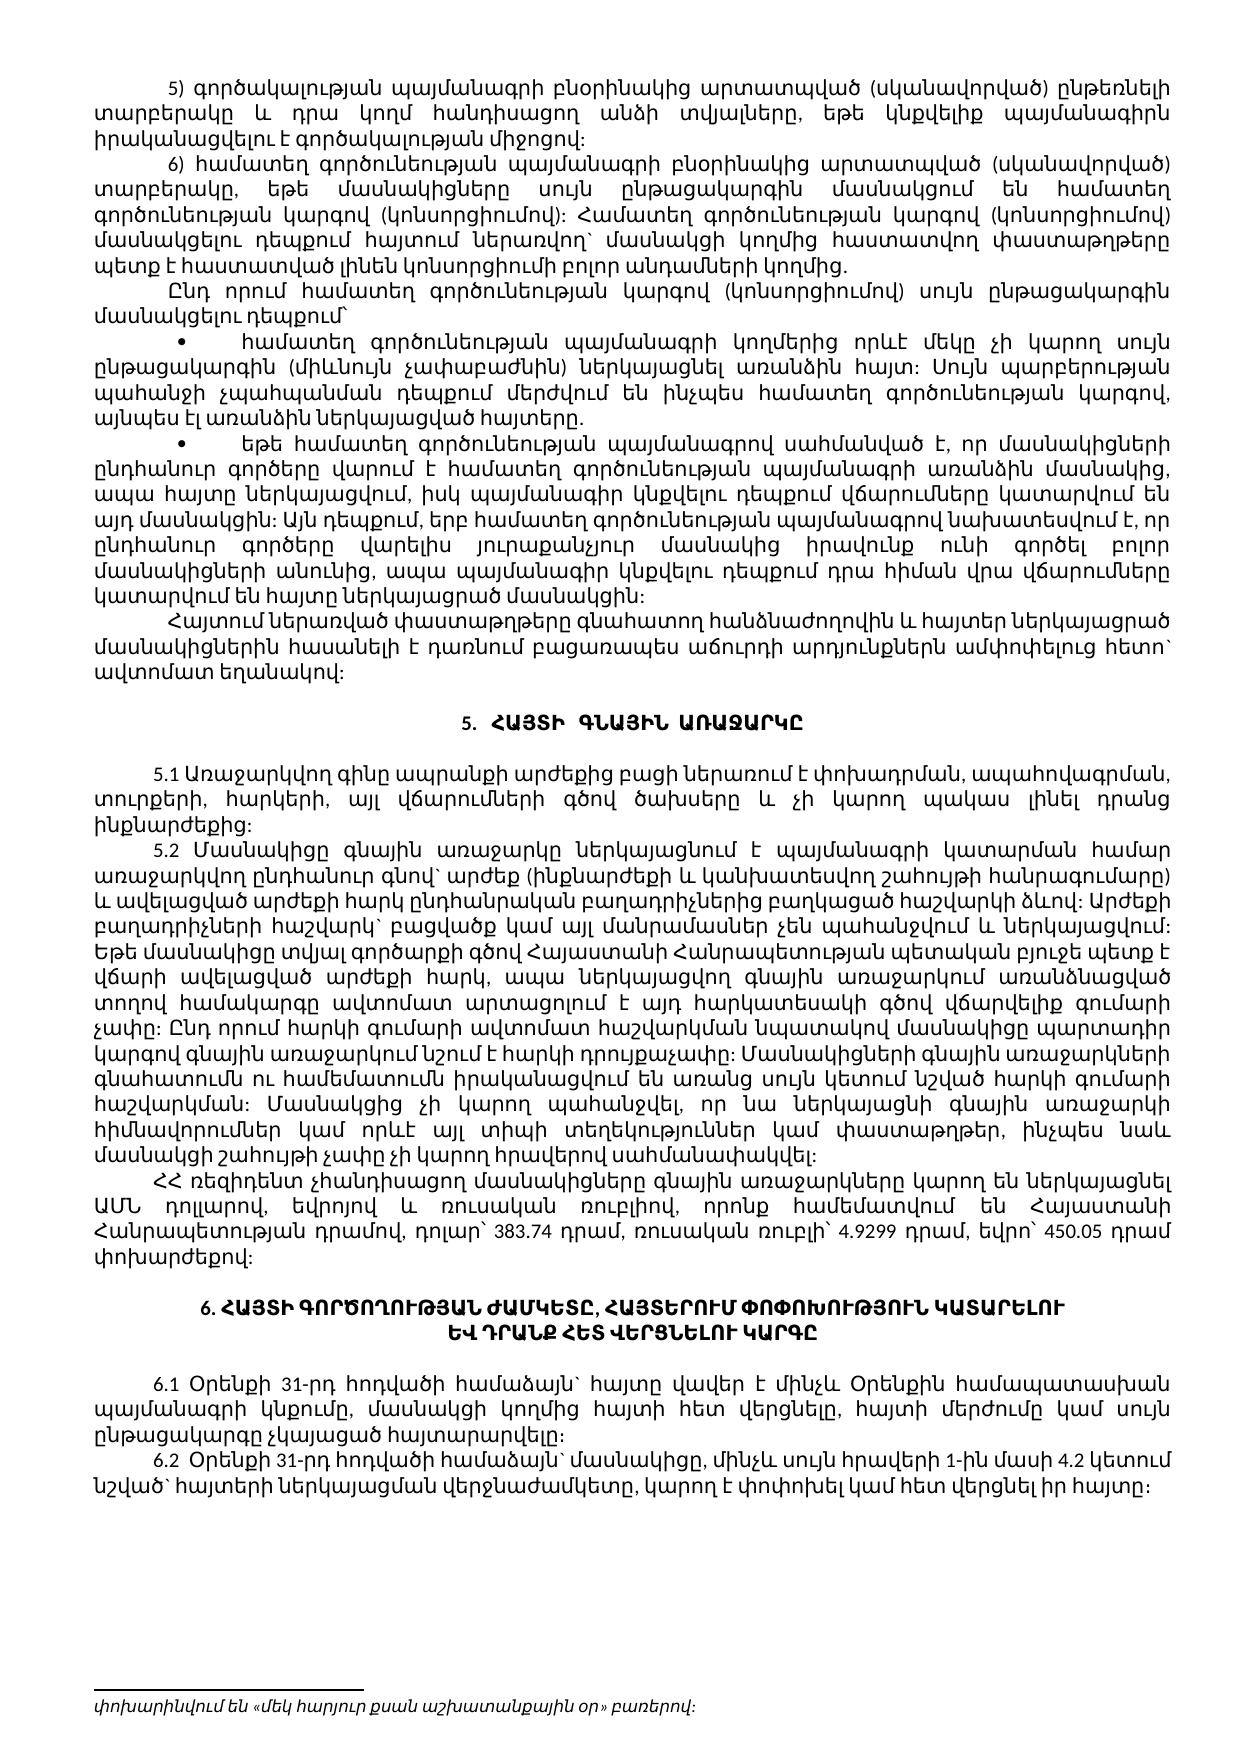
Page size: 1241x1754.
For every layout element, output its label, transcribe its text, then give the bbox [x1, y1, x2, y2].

text Հայտում ներառված փաստաթղթերը գնահատող հանձնաժողովին և հայտեր ներկայացրած մասնակիցներին հասանելի է դառնում բացառապես աճուրդի արդյունքներն ամփոփելուց հետո` ավտոմատ եղանակով: [94, 609, 1171, 685]
list եթե համատեղ գործունեության պայմանագրով սահմանված է, որ մասնակիցների ընդհանուր գործերը վարում է համատեղ գործունեության պայմանագրի առանձին մասնակից, ապա հայտը ներկայացվում, իսկ պայմանագիր կնքվելու դեպքում վճարումները կատարվում են այդ մասնակցին: Այն դեպքում, երբ համատեղ գործունեության պայմանագրով նախատեսվում է, որ ընդհանուր գործերը վարելիս յուրաքանչյուր մասնակից իրավունք ունի գործել բոլոր մասնակիցների անունից, ապա պայմանագիր կնքվելու դեպքում դրա հիման վրա վճարումները կատարվում են հայտը ներկայացրած մասնակցին: [94, 431, 1171, 609]
text 5. ՀԱՅՏԻ ԳՆԱՅԻՆ ԱՌԱՋԱՐԿԸ [94, 710, 1171, 736]
text 6.2 Օրենքի 31-րդ հոդվածի համաձայն` մասնակիցը, մինչև սույն հրավերի 1-ին մասի 4.2 կետում նշված` հայտերի ներկայացման վերջնաժամկետը, կարող է փոփոխել կամ հետ վերցնել իր հայտը։ [94, 1447, 1171, 1498]
text Ընդ որում համատեղ գործունեության կարգով (կոնսորցիումով) սույն ընթացակարգին մասնակցելու դեպքում՝ [94, 278, 1171, 329]
text 5.1 Առաջարկվող գինը ապրանքի արժեքից բացի ներառում է փոխադրման, ապահովագրման, տուրքերի, հարկերի, այլ վճարումների գծով ծախսերը և չի կարող պակաս լինել դրանց ինքնարժեքից: [94, 761, 1171, 837]
text ԵՎ ԴՐԱՆՔ ՀԵՏ ՎԵՐՑՆԵԼՈՒ ԿԱՐԳԸ [94, 1320, 1171, 1346]
text 6.1 Օրենքի 31-րդ հոդվածի համաձայն` հայտը վավեր է մինչև Օրենքին համապատասխան պայմանագրի կնքումը, մասնակցի կողմից հայտի հետ վերցնելը, հայտի մերժումը կամ սույն ընթացակարգը չկայացած հայտարարվելը։ [94, 1371, 1171, 1447]
text ՀՀ ռեզիդենտ չհանդիսացող մասնակիցները գնային առաջարկները կարող են ներկայացնել ԱՄՆ դոլլարով, եվրոյով և ռուսական ռուբլիով, որոնք համեմատվում են Հայաստանի Հանրապետության դրամով, դոլար՝ 383.74 դրամ, ռուսական ռուբլի՝ 4.9299 դրամ, եվրո՝ 450.05 դրամ փոխարժեքով: [94, 1168, 1171, 1269]
list համատեղ գործունեության պայմանագրի կողմերից որևէ մեկը չի կարող սույն ընթացակարգին (միևնույն չափաբաժնին) ներկայացնել առանձին հայտ: Սույն պարբերության պահանջի չպահպանման դեպքում մերժվում են ինչպես համատեղ գործունեության կարգով, այնպես էլ առանձին ներկայացված հայտերը. [94, 329, 1171, 431]
text 5) գործակալության պայմանագրի բնօրինակից արտատպված (սկանավորված) ընթեռնելի տարբերակը և դրա կողմ հանդիսացող անձի տվյալները, եթե կնքվելիք պայմանագիրն իրականացվելու է գործակալության միջոցով: [94, 75, 1171, 151]
text 5.2 Մասնակիցը գնային առաջարկը ներկայացնում է պայմանագրի կատարման համար առաջարկվող ընդհանուր գնով` արժեք (ինքնարժեքի և կանխատեսվող շահույթի հանրագումարը) և ավելացված արժեքի հարկ ընդհանրական բաղադրիչներից բաղկացած հաշվարկի ձևով: Արժեքի բաղադրիչների հաշվարկ` բացվածք կամ այլ մանրամասներ չեն պահանջվում և ներկայացվում: Եթե մասնակիցը տվյալ գործարքի գծով Հայաստանի Հանրապետության պետական բյուջե պետք է վճարի ավելացված արժեքի հարկ, ապա ներկայացվող գնային առաջարկում առանձնացված տողով համակարգը ավտոմատ արտացոլում է այդ հարկատեսակի գծով վճարվելիք գումարի չափը: Ընդ որում հարկի գումարի ավտոմատ հաշվարկման նպատակով մասնակիցը պարտադիր կարգով գնային առաջարկում նշում է հարկի դրույքաչափը: Մասնակիցների գնային առաջարկների գնահատումն ու համեմատումն իրականացվում են առանց սույն կետում նշված հարկի գումարի հաշվարկման: Մասնակցից չի կարող պահանջվել, որ նա ներկայացնի գնային առաջարկի հիմնավորումներ կամ որևէ այլ տիպի տեղեկություններ կամ փաստաթղթեր, ինչպես նաև մասնակցի շահույթի չափը չի կարող հրավերով սահմանափակվել: [94, 837, 1171, 1168]
text 6. ՀԱՅՏԻ ԳՈՐԾՈՂՈՒԹՅԱՆ ԺԱՄԿԵՏԸ, ՀԱՅՏԵՐՈՒՄ ՓՈՓՈԽՈՒԹՅՈՒՆ ԿԱՏԱՐԵԼՈՒ [94, 1295, 1171, 1320]
text 6) համատեղ գործունեության պայմանագրի բնօրինակից արտատպված (սկանավորված) տարբերակը, եթե մասնակիցները սույն ընթացակարգին մասնակցում են համատեղ գործունեության կարգով (կոնսորցիումով): Համատեղ գործունեության կարգով (կոնսորցիումով) մասնակցելու դեպքում հայտում ներառվող` մասնակցի կողմից հաստատվող փաստաթղթերը պետք է հաստատված լինեն կոնսորցիումի բոլոր անդամների կողմից. [94, 151, 1171, 278]
